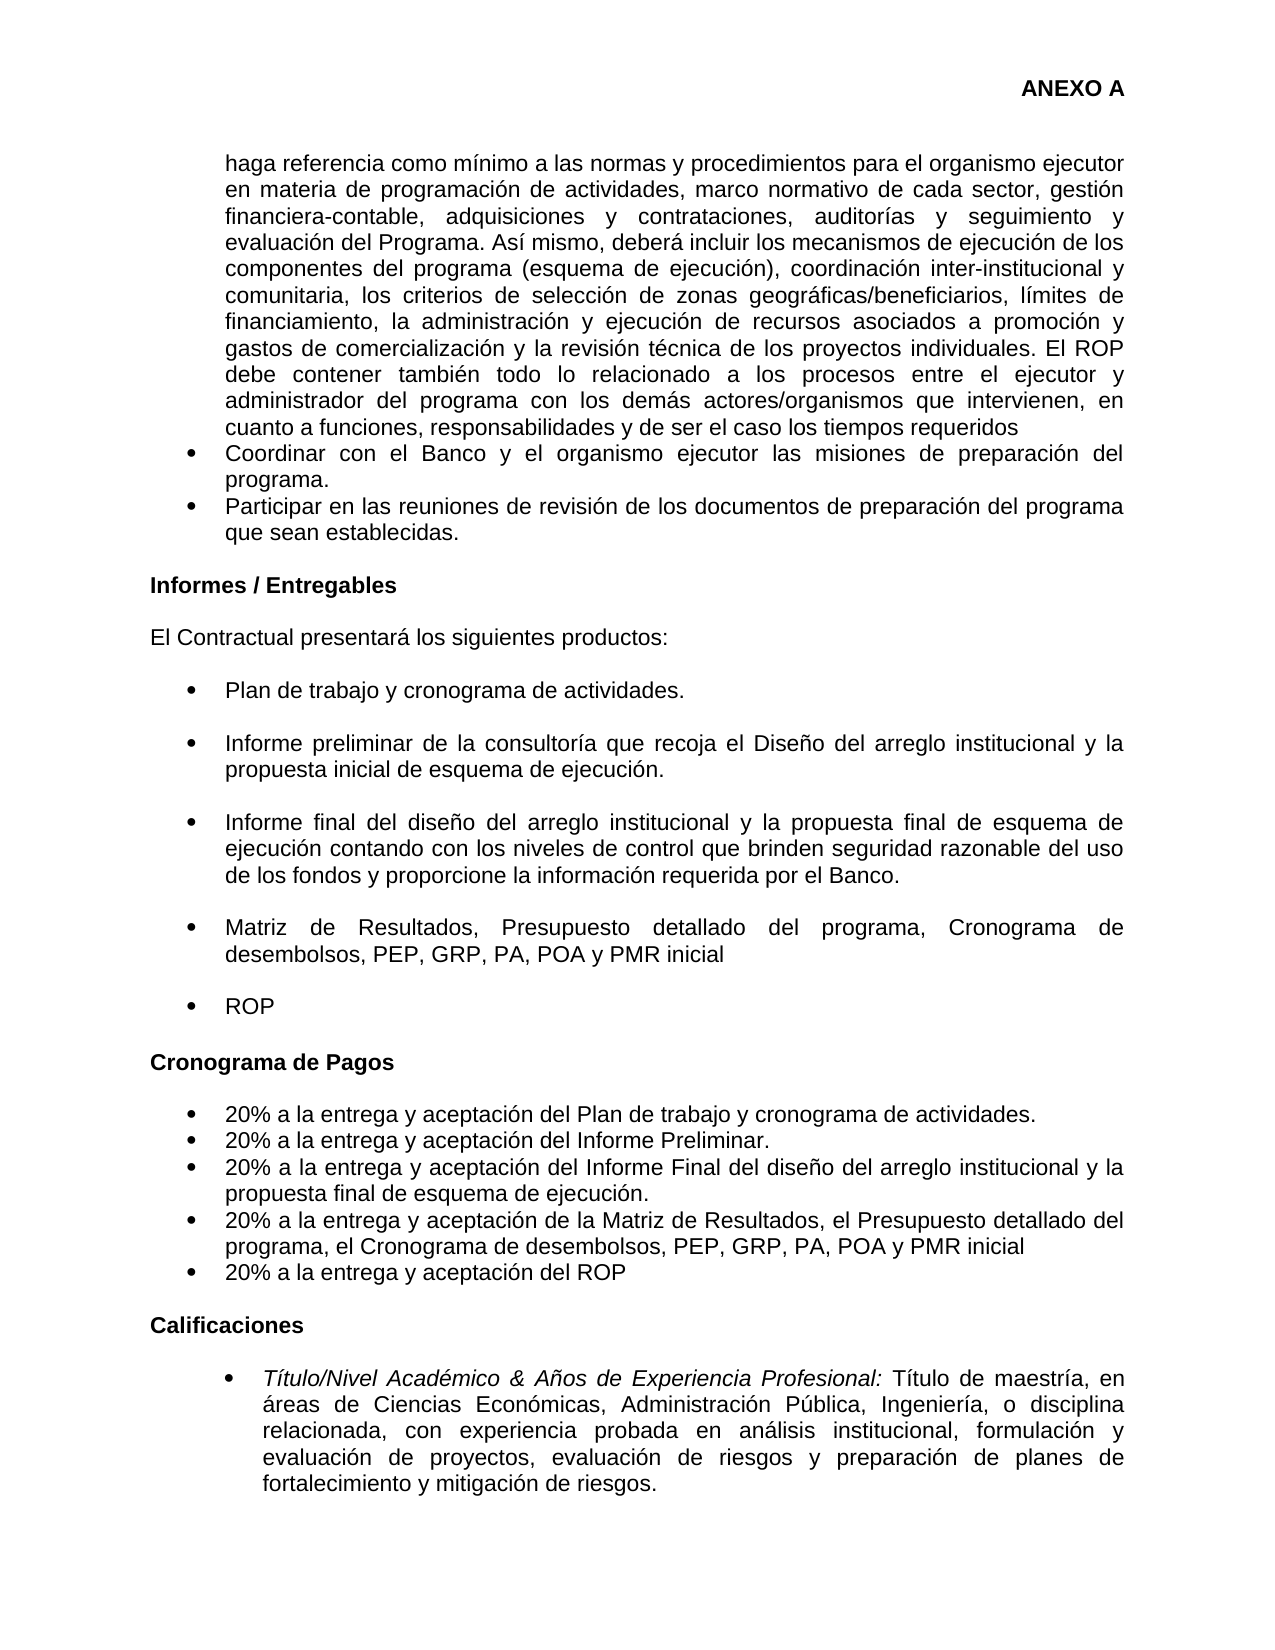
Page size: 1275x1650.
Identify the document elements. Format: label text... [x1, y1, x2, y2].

list 20% a la entrega y aceptación de la Matriz de Resultados, el Presupuesto detallado del programa, el Cronograma de desembolsos, PEP, GRP, PA, POA y PMR inicial [187, 1207, 1125, 1259]
list 20% a la entrega y aceptación del ROP [187, 1259, 1125, 1286]
list Título/Nivel Académico & Años de Experiencia Profesional: Título de maestría, en áreas de Ciencias Económicas, Administración Pública, Ingeniería, o disciplina relacionada, con experiencia probada en análisis institucional, formulación y evaluación de proyectos, evaluación de riesgos y preparación de planes de fortalecimiento y mitigación de riesgos. [225, 1365, 1125, 1496]
list Coordinar con el Banco y el organismo ejecutor las misiones de preparación del programa. [187, 440, 1125, 493]
list 20% a la entrega y aceptación del Informe Final del diseño del arreglo institucional y la propuesta final de esquema de ejecución. [187, 1154, 1125, 1207]
text Informes / Entregables [150, 572, 1125, 598]
list Participar en las reuniones de revisión de los documentos de preparación del programa que sean establecidas. [187, 493, 1125, 545]
list Matriz de Resultados, Presupuesto detallado del programa, Cronograma de desembolsos, PEP, GRP, PA, POA y PMR inicial [187, 914, 1125, 967]
text El Contractual presentará los siguientes productos: [150, 624, 1125, 651]
text Calificaciones [150, 1312, 1125, 1338]
list ROP [187, 993, 1125, 1020]
text Cronograma de Pagos [150, 1048, 1125, 1075]
list Informe preliminar de la consultoría que recoja el Diseño del arreglo institucional y la propuesta inicial de esquema de ejecución. [187, 730, 1125, 782]
list Plan de trabajo y cronograma de actividades. [187, 677, 1125, 703]
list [187, 150, 1125, 440]
list 20% a la entrega y aceptación del Plan de trabajo y cronograma de actividades. [187, 1101, 1125, 1127]
list 20% a la entrega y aceptación del Informe Preliminar. [187, 1127, 1125, 1154]
list Informe final del diseño del arreglo institucional y la propuesta final de esquema de ejecución contando con los niveles de control que brinden seguridad razonable del uso de los fondos y proporcione la información requerida por el Banco. [187, 809, 1125, 888]
